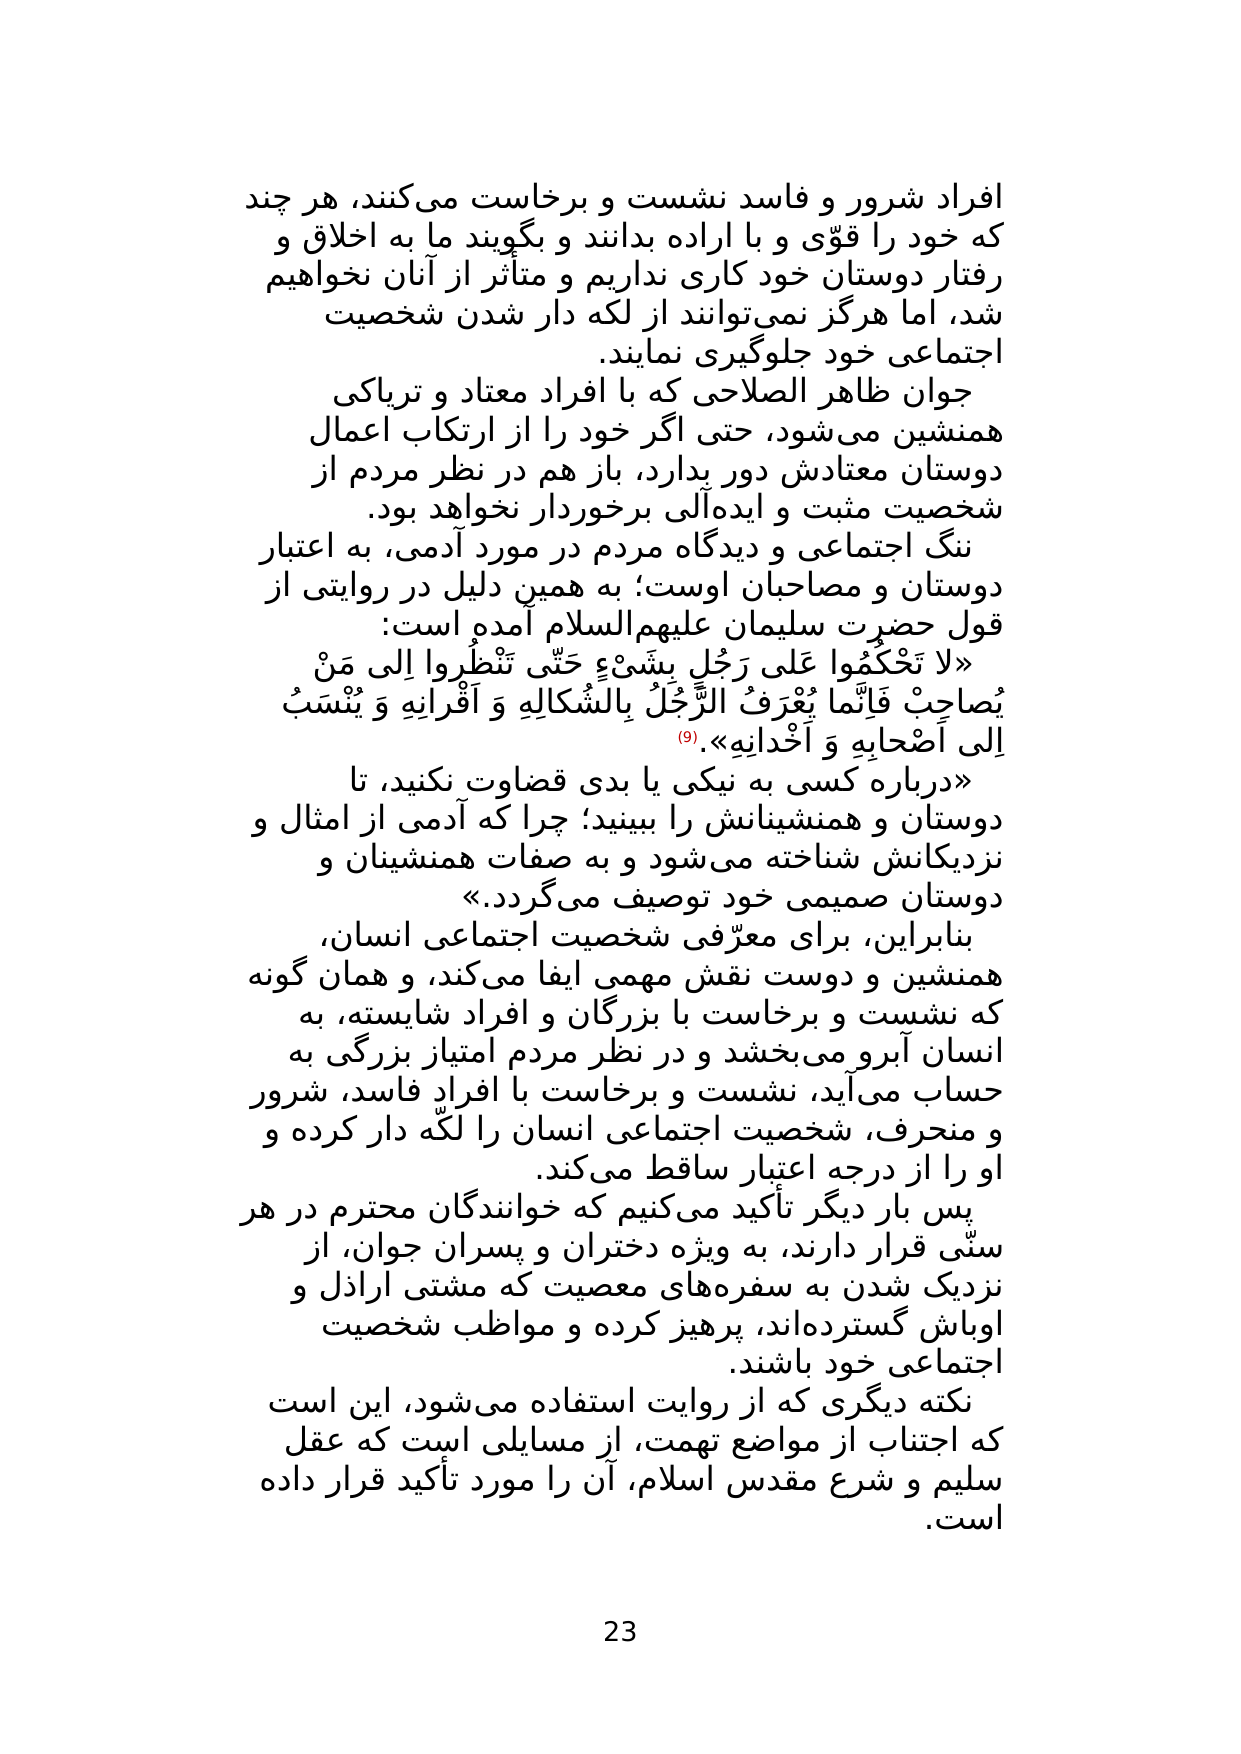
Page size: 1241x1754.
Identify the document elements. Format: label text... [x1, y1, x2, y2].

text نکته دیگری که از روایت استفاده می‌شود، این است که اجتناب از مواضع تهمت، از مسایلی است که عقل سلیم و شرع مقدس اسلام، آن را مورد تأکید قرار داده است. [236, 1382, 1004, 1537]
text «لا تَحْکُمُوا عَلی رَجُلٍ بِشَیْ‌ءٍ حَتّی تَنْظُروا اِلی مَنْ یُصاحِبْ فَاِنَّما یُعْرَفُ الرَّجُلُ بِالشُکالِهِ وَ اَقْرانِهِ وَ یُنْسَبُ اِلی اَصْحابِهِ وَ اَخْدانِهِ».(9) [236, 643, 1004, 760]
text پس بار دیگر تأکید می‌کنیم که خوانندگان محترم در هر سنّی قرار دارند، به ویژه دختران و پسران جوان، از نزدیک شدن به سفره‌های معصیت که مشتی اراذل و اوباش گسترده‌اند، پرهیز کرده و مواظب شخصیت اجتماعی خود باشند. [236, 1187, 1004, 1382]
text «درباره کسی به نیکی یا بدی قضاوت نکنید، تا دوستان و همنشینانش را ببینید؛ چرا که آدمی از امثال و نزدیکانش شناخته می‌شود و به صفات همنشینان و دوستان صمیمی خود توصیف می‌گردد.» [236, 760, 1004, 915]
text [236, 177, 1004, 371]
text بنابراین، برای معرّفی شخصیت اجتماعی انسان، همنشین و دوست نقش مهمی ایفا می‌کند، و همان گونه که نشست و برخاست با بزرگان و افراد شایسته، به انسان آبرو می‌بخشد و در نظر مردم امتیاز بزرگی به حساب می‌آید، نشست و برخاست با افراد فاسد، شرور و منحرف، شخصیت اجتماعی انسان را لکّه دار کرده و او را از درجه اعتبار ساقط می‌کند. [236, 915, 1004, 1187]
text جوان ظاهر الصلاحی که با افراد معتاد و تریاکی همنشین می‌شود، حتی اگر خود را از ارتکاب اعمال دوستان معتادش دور بدارد، باز هم در نظر مردم از شخصیت مثبت و ایده‌آلی برخوردار نخواهد بود. [236, 371, 1004, 527]
text ننگ اجتماعی و دیدگاه مردم در مورد آدمی، به اعتبار دوستان و مصاحبان اوست؛ به همین دلیل در روایتی از قول حضرت سلیمان عليهم‌السلام آمده است: [236, 527, 1004, 643]
